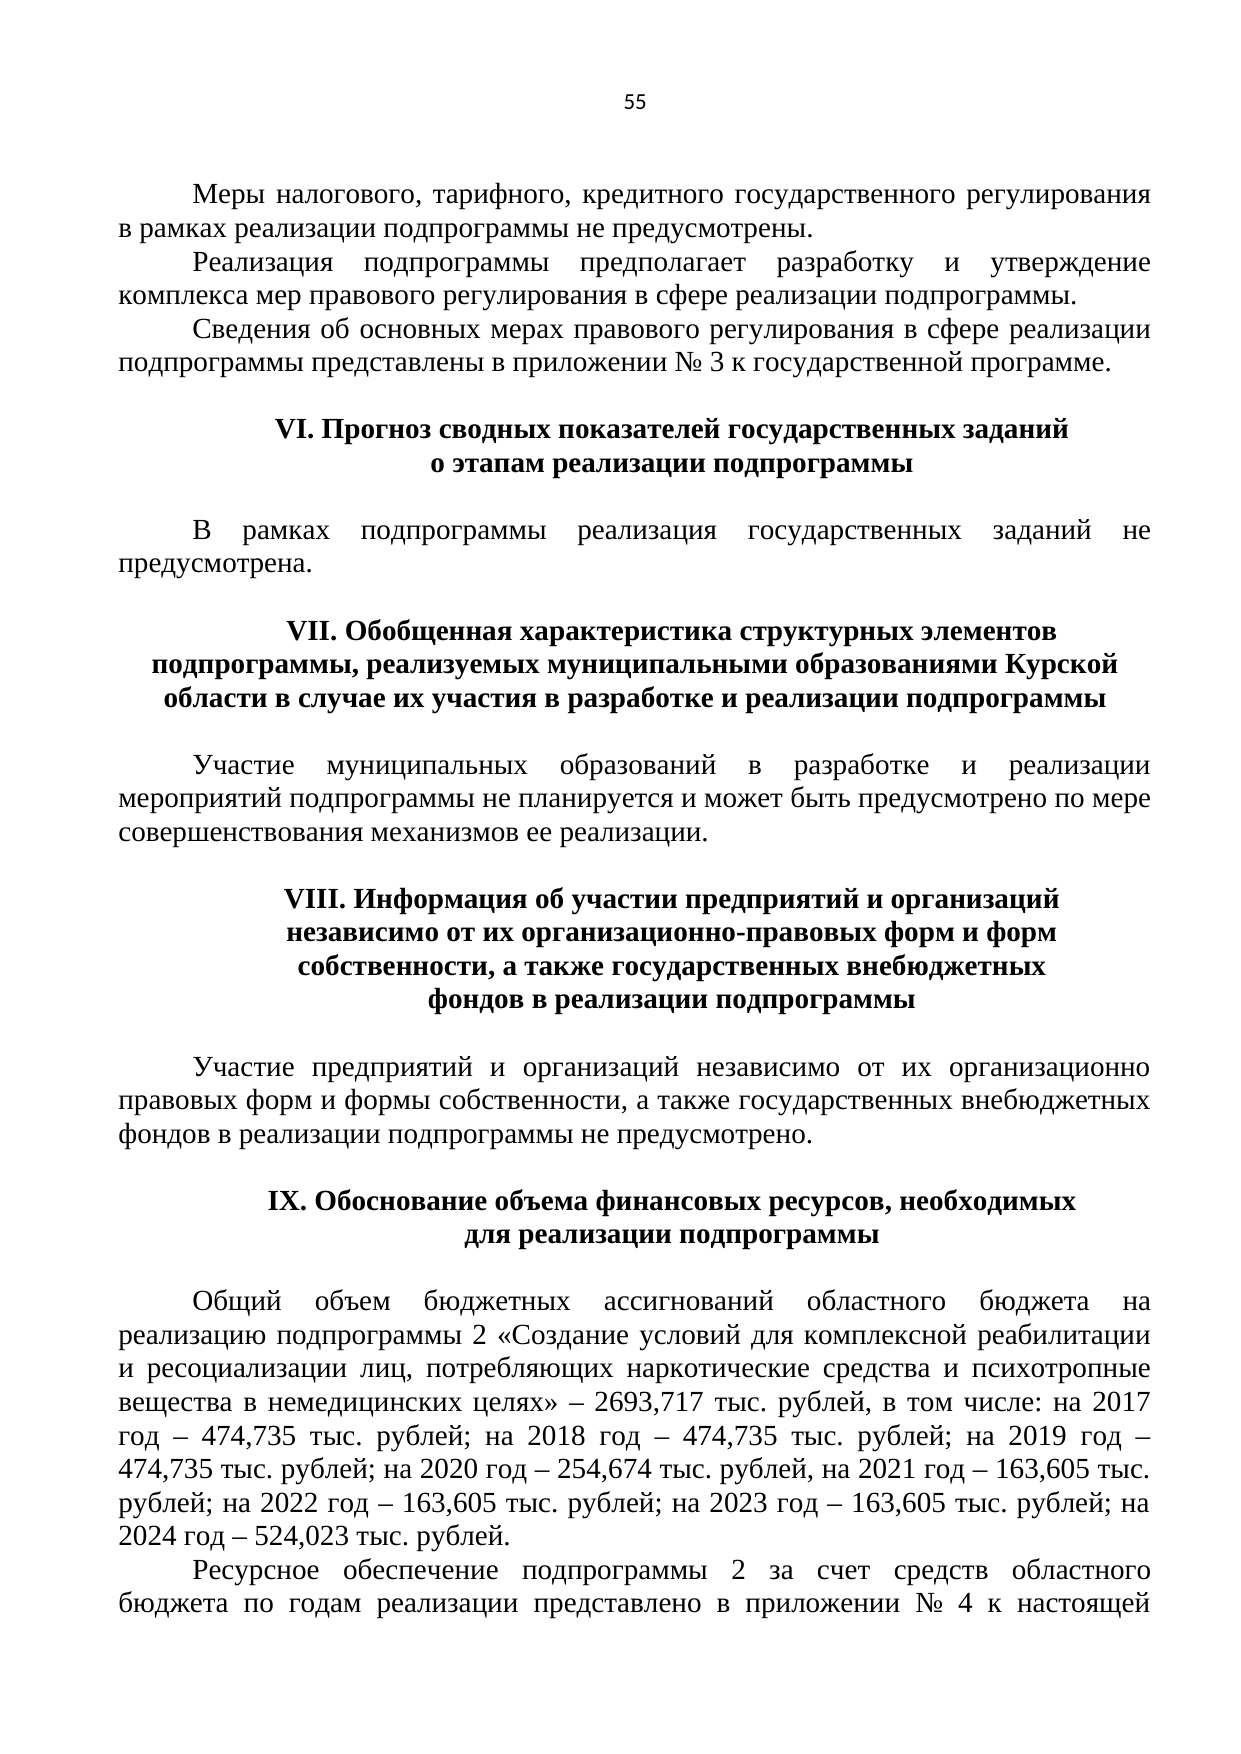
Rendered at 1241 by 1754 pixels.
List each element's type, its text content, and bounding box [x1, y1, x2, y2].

title фондов в реализации подпрограммы [118, 982, 1152, 1015]
text Меры налогового, тарифного, кредитного государственного регулирования в рамках реализации подпрограммы не предусмотрены. [118, 177, 1152, 244]
text Участие предприятий и организаций независимо от их организационно правовых форм и формы собственности, а также государственных внебюджетных фондов в реализации подпрограммы не предусмотрено. [118, 1049, 1152, 1149]
title IX. Обоснование объема финансовых ресурсов, необходимых [118, 1183, 1152, 1216]
title VIII. Информация об участии предприятий и организаций [118, 881, 1152, 914]
text В рамках подпрограммы реализация государственных заданий не предусмотрена. [118, 512, 1152, 579]
text Общий объем бюджетных ассигнований областного бюджета на реализацию подпрограммы 2 «Создание условий для комплексной реабилитации и ресоциализации лиц, потребляющих наркотические средства и психотропные вещества в немедицинских целях» – 2693,717 тыс. рублей, в том числе: на 2017 год – 474,735 тыс. рублей; на 2018 год – 474,735 тыс. рублей; на 2019 год – 474,735 тыс. рублей; на 2020 год – 254,674 тыс. рублей, на 2021 год – 163,605 тыс. рублей; на 2022 год – 163,605 тыс. рублей; на 2023 год – 163,605 тыс. рублей; на 2024 год – 524,023 тыс. рублей. [118, 1283, 1152, 1552]
title для реализации подпрограммы [118, 1216, 1152, 1250]
text Участие муниципальных образований в разработке и реализации мероприятий подпрограммы не планируется и может быть предусмотрено по мере совершенствования механизмов ее реализации. [118, 747, 1152, 847]
title VII. Обобщенная характеристика структурных элементов подпрограммы, реализуемых муниципальными образованиями Курской области в случае их участия в разработке и реализации подпрограммы [118, 613, 1152, 713]
text Сведения об основных мерах правового регулирования в сфере реализации подпрограммы представлены в приложении № 3 к государственной программе. [118, 311, 1152, 378]
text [118, 1552, 1152, 1619]
text Реализация подпрограммы предполагает разработку и утверждение комплекса мер правового регулирования в сфере реализации подпрограммы. [118, 244, 1152, 311]
title собственности, а также государственных внебюджетных [118, 948, 1152, 982]
title VI. Прогноз сводных показателей государственных заданий [118, 411, 1152, 445]
title о этапам реализации подпрограммы [118, 445, 1152, 478]
title независимо от их организационно-правовых форм и форм [118, 914, 1152, 948]
